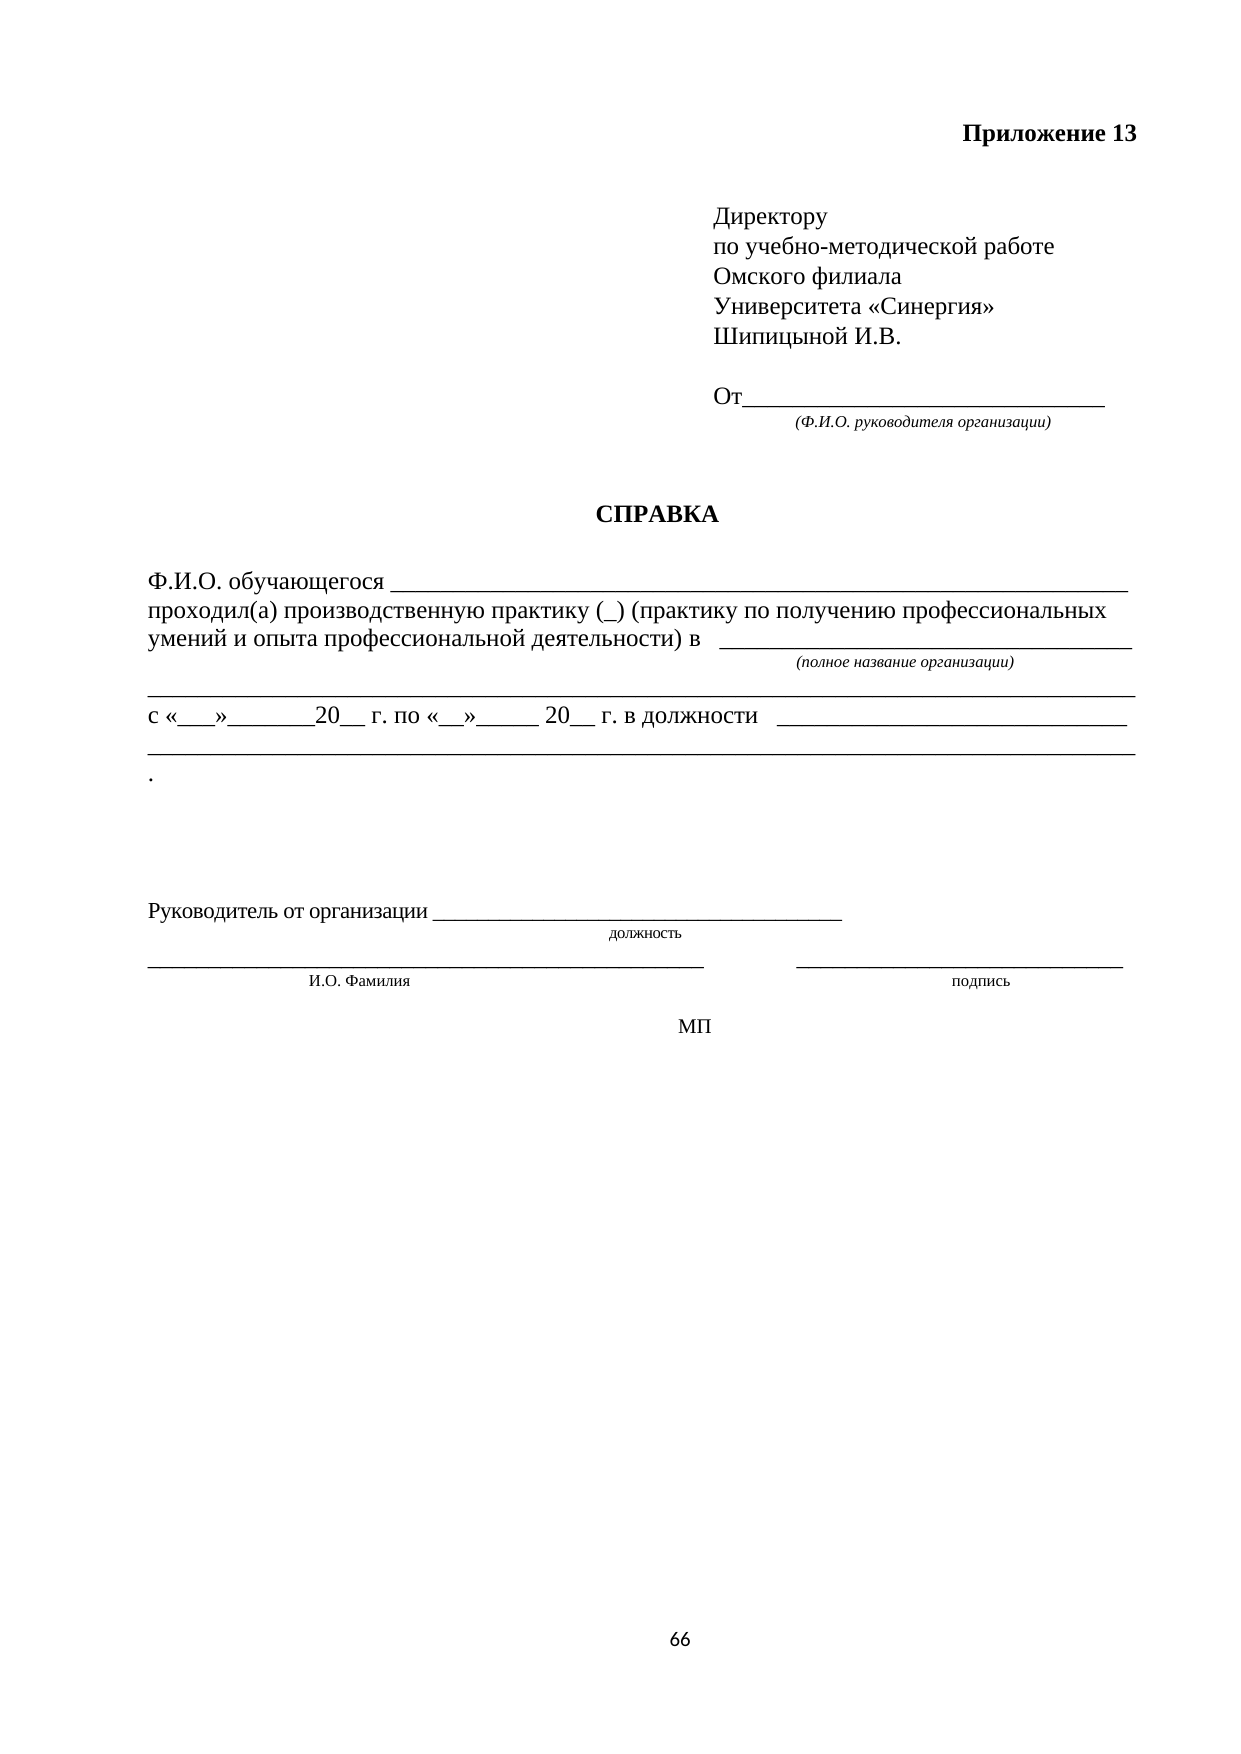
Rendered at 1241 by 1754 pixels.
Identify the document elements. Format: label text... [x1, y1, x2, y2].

text Приложение 13 [148, 118, 1137, 147]
text проходил(а) производственную практику (_) (практику по получению профессиональных умений и опыта профессиональной деятельности) в _________________________________ [148, 595, 1137, 652]
text МП [148, 1014, 1167, 1038]
table_header [595, 201, 1137, 432]
text с «___»_______20__ г. по «__»_____ 20__ г. в должности ____________________________ [148, 700, 1137, 729]
text Руководитель от организации _____________________________________ [148, 897, 1137, 923]
text _______________________________________________________________________________. [148, 729, 1137, 786]
text ______________________________________________ ___________________________ [148, 942, 1137, 971]
text _______________________________________________________________________________ [148, 671, 1137, 700]
text Ф.И.О. обучающегося ___________________________________________________________ [148, 566, 1137, 595]
text СПРАВКА [148, 499, 1167, 528]
text (полное название организации) [664, 652, 1137, 671]
text И.О. Фамилия подпись [148, 971, 1137, 990]
text должность [148, 923, 1137, 942]
